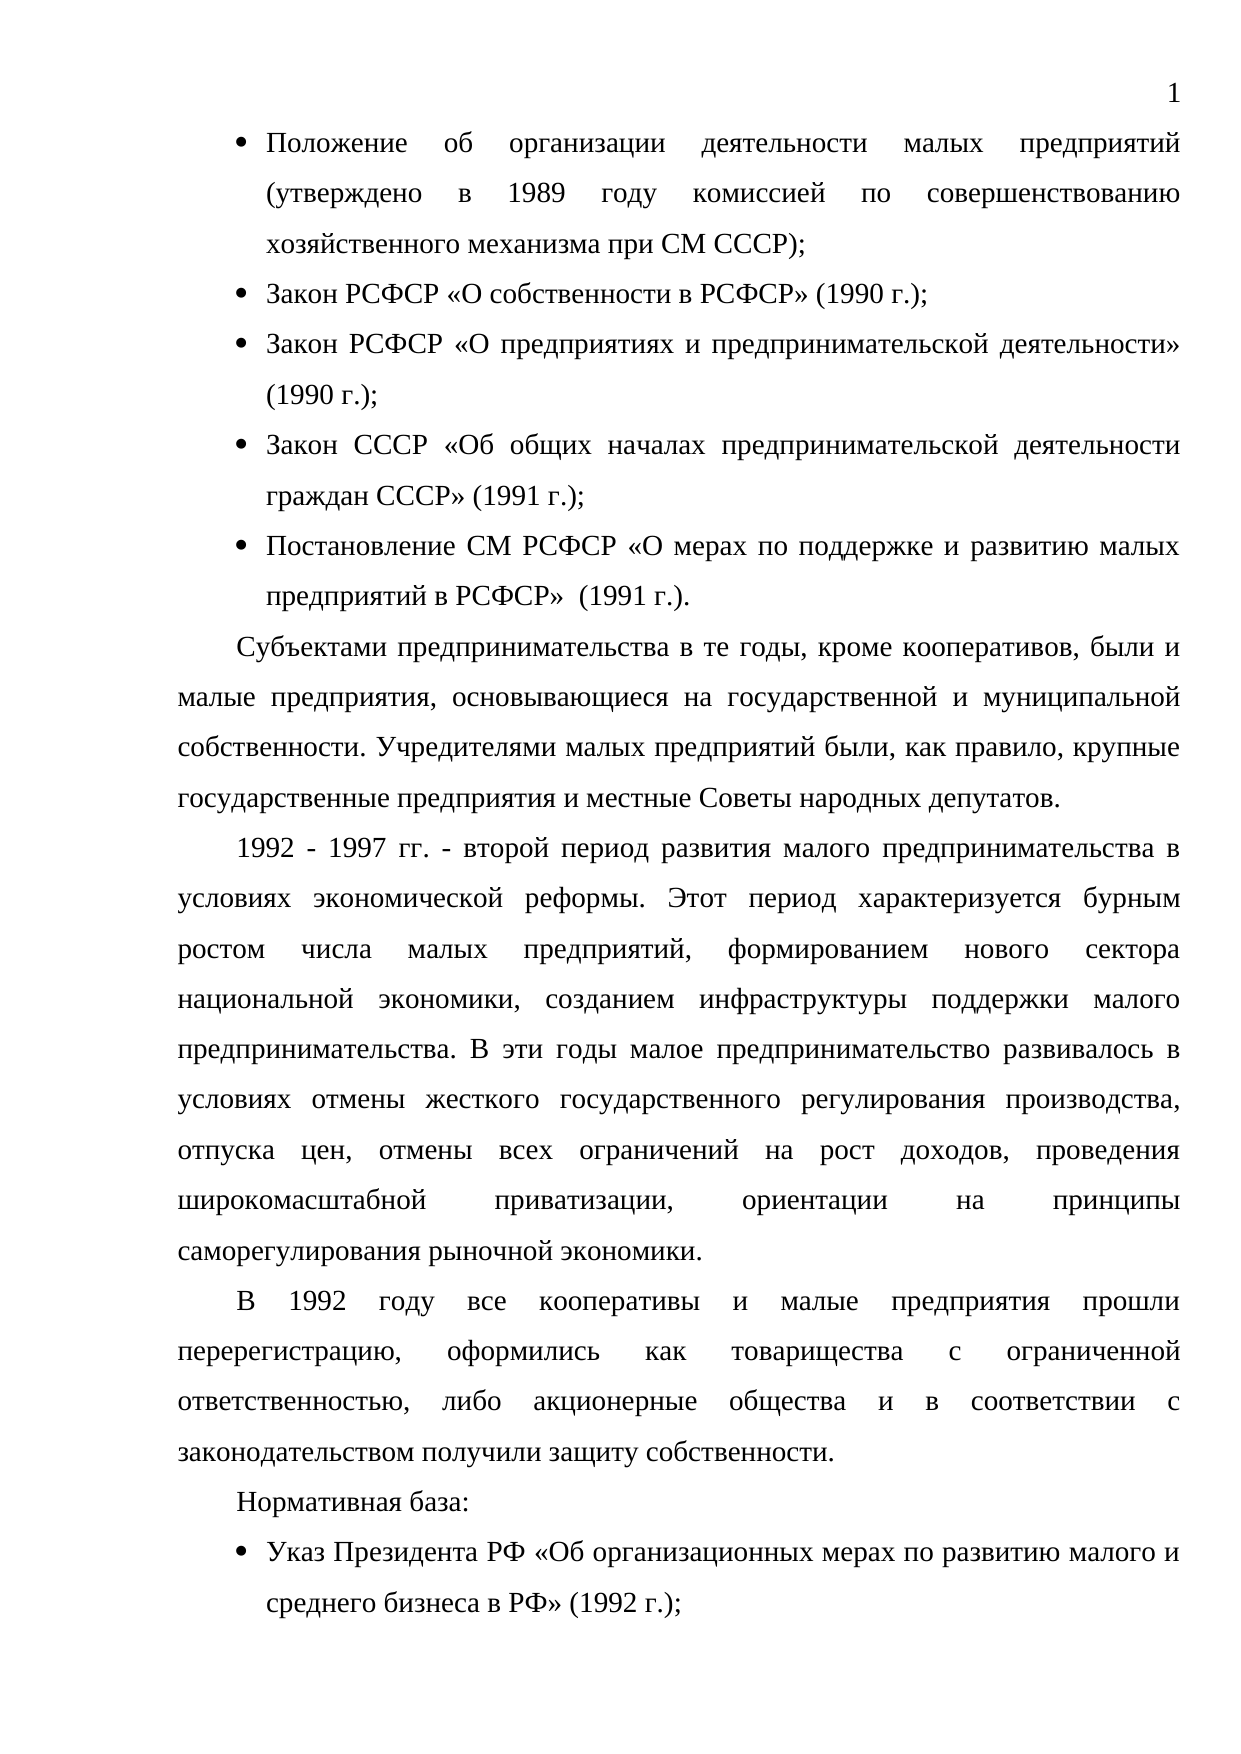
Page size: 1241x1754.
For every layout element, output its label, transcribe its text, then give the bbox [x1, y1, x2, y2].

list Положение об организации деятельности малых предприятий (утверждено в 1989 году комиссией по совершенствованию хозяйственного механизма при СМ СССР); [236, 125, 1181, 259]
text Нормативная база: [177, 1484, 1181, 1518]
text Субъектами предпринимательства в те годы, кроме кооперативов, были и малые предприятия, основывающиеся на государственной и муниципальной собственности. Учредителями малых предприятий были, как правило, крупные государственные предприятия и местные Советы народных депутатов. [177, 629, 1181, 813]
text 1992 - 1997 гг. - второй период развития малого предпринимательства в условиях экономической реформы. Этот период характеризуется бурным ростом числа малых предприятий, формированием нового сектора национальной экономики, созданием инфраструктуры поддержки малого предпринимательства. В эти годы малое предпринимательство развивалось в условиях отмены жесткого государственного регулирования производства, отпуска цен, отмены всех ограничений на рост доходов, проведения широкомасштабной приватизации, ориентации на принципы саморегулирования рыночной экономики. [177, 830, 1181, 1266]
text В 1992 году все кооперативы и малые предприятия прошли перерегистрацию, оформились как товарищества с ограниченной ответственностью, либо акционерные общества и в соответствии с законодательством получили защиту собственности. [177, 1283, 1181, 1467]
list Указ Президента РФ «Об организационных мерах по развитию малого и среднего бизнеса в РФ» (1992 г.); [236, 1534, 1181, 1618]
list Закон СССР «Об общих началах предпринимательской деятельности граждан СССР» (1991 г.); [236, 427, 1181, 511]
list Постановление СМ РСФСР «О мерах по поддержке и развитию малых предприятий в РСФСР» (1991 г.). [236, 528, 1181, 612]
list Закон РСФСР «О предприятиях и предпринимательской деятельности» (1990 г.); [236, 327, 1181, 411]
list Закон РСФСР «О собственности в РСФСР» (1990 г.); [236, 276, 1181, 310]
